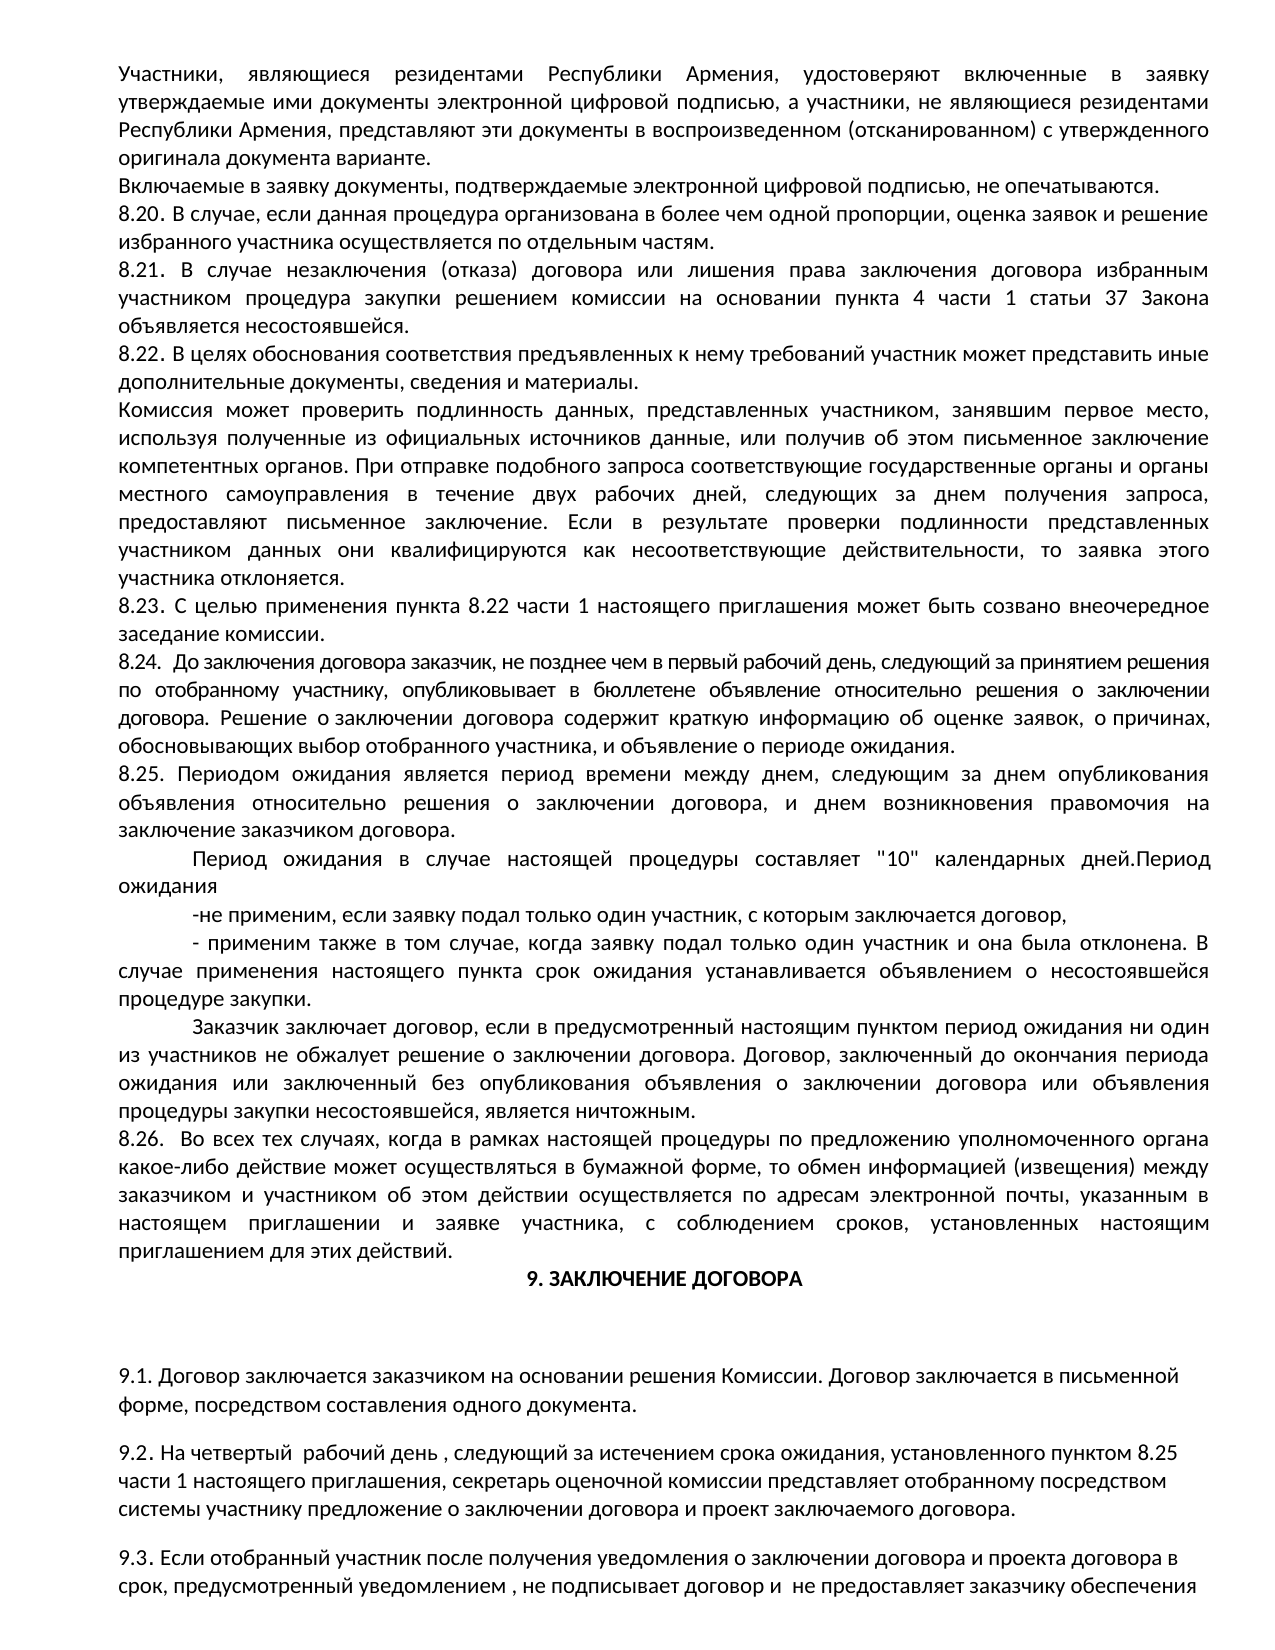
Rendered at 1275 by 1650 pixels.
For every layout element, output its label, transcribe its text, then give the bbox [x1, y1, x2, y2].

text 9.1. Договор заключается заказчиком на основании решения Комиссии. Договор заключается в письменной форме, посредством составления одного документа. [118, 1362, 1211, 1418]
text 8.26. Во всех тех случаях, когда в рамках настоящей процедуры по предложению уполномоченного органа какое-либо действие может осуществляться в бумажной форме, то обмен информацией (извещения) между заказчиком и участником об этом действии осуществляется по адресам электронной почты, указанным в настоящем приглашении и заявке участника, с соблюдением сроков, установленных настоящим приглашением для этих действий. [118, 1124, 1211, 1264]
text 8.21․ В случае незаключения (отказа) договора или лишения права заключения договора избранным участником процедура закупки решением комиссии на основании пункта 4 части 1 статьи 37 Закона объявляется несостоявшейся. [118, 255, 1211, 339]
text 8.24. До заключения договора заказчик, не позднее чем в первый рабочий день, следующий за принятием решения по отобранному участнику, опубликовывает в бюллетене объявление относительно решения о заключении договора. Решение о заключении договора содержит краткую информацию об оценке заявок, о причинах, обосновывающих выбор отобранного участника, и объявление о периоде ожидания. [118, 647, 1211, 759]
text Заказчик заключает договор, если в предусмотренный настоящим пунктом период ожидания ни один из участников не обжалует решение о заключении договора. Договор, заключенный до окончания периода ожидания или заключенный без опубликования объявления о заключении договора или объявления процедуры закупки несостоявшейся, является ничтожным. [118, 1012, 1211, 1124]
text 9.2․ На четвертый рабочий день , следующий за истечением срока ожидания, установленного пунктом 8.25 части 1 настоящего приглашения, секретарь оценочной комиссии представляет отобранному посредством системы участнику предложение о заключении договора и проект заключаемого договора. [118, 1438, 1211, 1523]
text Комиссия может проверить подлинность данных, представленных участником, занявшим первое место, используя полученные из официальных источников данные, или получив об этом письменное заключение компетентных органов. При отправке подобного запроса соответствующие государственные органы и органы местного самоуправления в течение двух рабочих дней, следующих за днем получения запроса, предоставляют письменное заключение. Если в результате проверки подлинности представленных участником данных они квалифицируются как несоответствующие действительности, то заявка этого участника отклоняется. [118, 395, 1211, 591]
text Участники, являющиеся резидентами Республики Армения, удостоверяют включенные в заявку утверждаемые ими документы электронной цифровой подписью, а участники, не являющиеся резидентами Республики Армения, представляют эти документы в воспроизведенном (отсканированном) с утвержденного оригинала документа варианте. [118, 59, 1211, 171]
text 9. ЗАКЛЮЧЕНИЕ ДОГОВОРА [118, 1264, 1211, 1292]
text 8.20․ В случае, если данная процедура организована в более чем одной пропорции, оценка заявок и решение избранного участника осуществляется по отдельным частям. [118, 199, 1211, 255]
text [118, 1543, 1211, 1599]
text Период ожидания в случае настоящей процедуры составляет "10" календарных дней.Период ожидания [118, 844, 1211, 900]
text - применим также в том случае, когда заявку подал только один участник и она была отклонена. В случае применения настоящего пункта срок ожидания устанавливается объявлением о несостоявшейся процедуре закупки. [118, 928, 1211, 1012]
text -не применим, если заявку подал только один участник, с которым заключается договор, [118, 900, 1211, 928]
text 8.23․ С целью применения пункта 8.22 части 1 настоящего приглашения может быть созвано внеочередное заседание комиссии. [118, 591, 1211, 647]
text Включаемые в заявку документы, подтверждаемые электронной цифровой подписью, не опечатываются. [118, 171, 1211, 199]
text 8.22․ В целях обоснования соответствия предъявленных к нему требований участник может представить иные дополнительные документы, сведения и материалы. [118, 339, 1211, 395]
text 8.25. Периодом ожидания является период времени между днем, следующим за днем опубликования объявления относительно решения о заключении договора, и днем возникновения правомочия на заключение заказчиком договора. [118, 759, 1211, 844]
